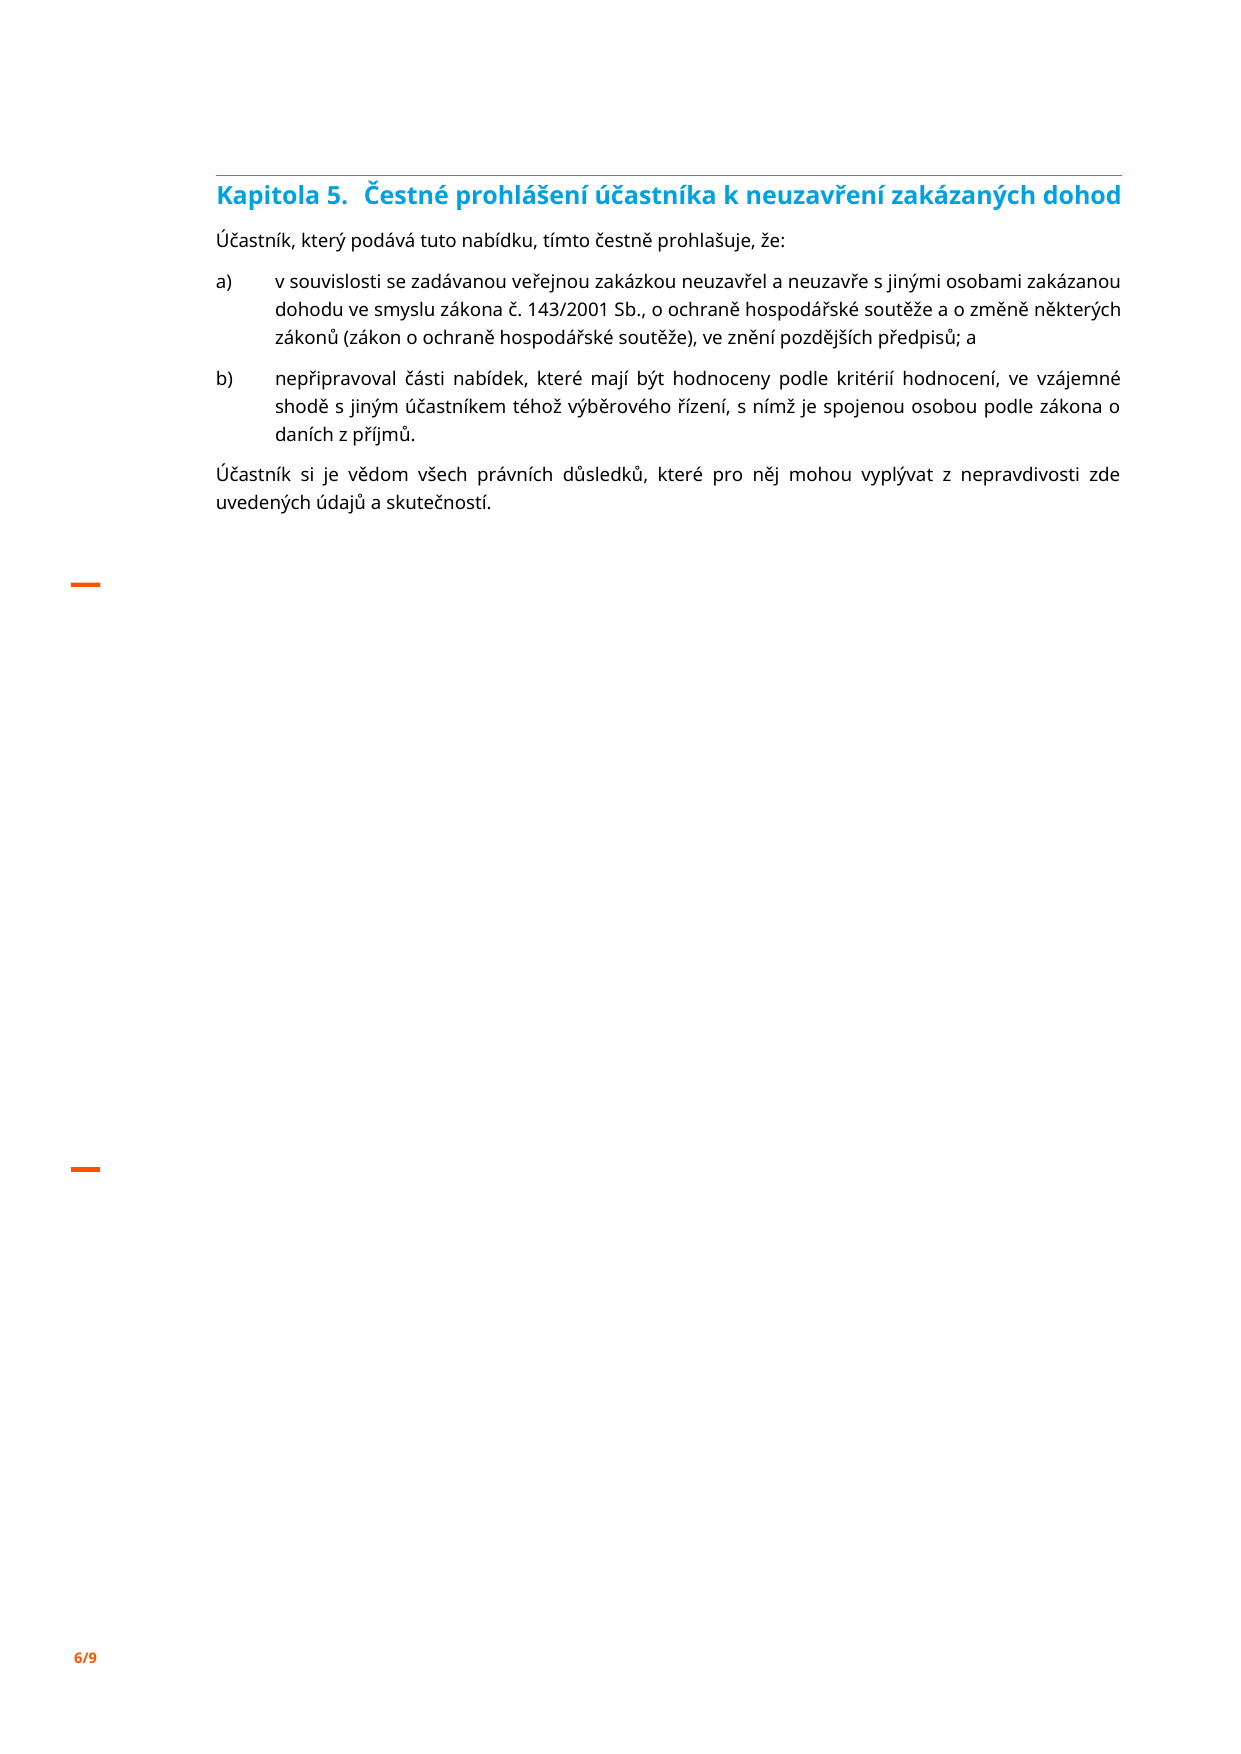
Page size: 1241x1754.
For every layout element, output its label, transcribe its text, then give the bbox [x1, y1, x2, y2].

text Účastník si je vědom všech právních důsledků, které pro něj mohou vyplývat z nepravdivosti zde uvedených údajů a skutečností. [216, 461, 1122, 515]
text Účastník, který podává tuto nabídku, tímto čestně prohlašuje, že: [216, 228, 1122, 253]
text nepřipravoval části nabídek, které mají být hodnoceny podle kritérií hodnocení, ve vzájemné shodě s jiným účastníkem téhož výběrového řízení, s nímž je spojenou osobou podle zákona o daních z příjmů. [216, 365, 1122, 446]
list v souvislosti se zadávanou veřejnou zakázkou neuzavřel a neuzavře s jinými osobami zakázanou dohodu ve smyslu zákona č. 143/2001 Sb., o ochraně hospodářské soutěže a o změně některých zákonů (zákon o ochraně hospodářské soutěže), ve znění pozdějších předpisů; a [216, 268, 1122, 350]
subtitle Čestné prohlášení účastníka k neuzavření zakázaných dohod [216, 176, 1122, 212]
